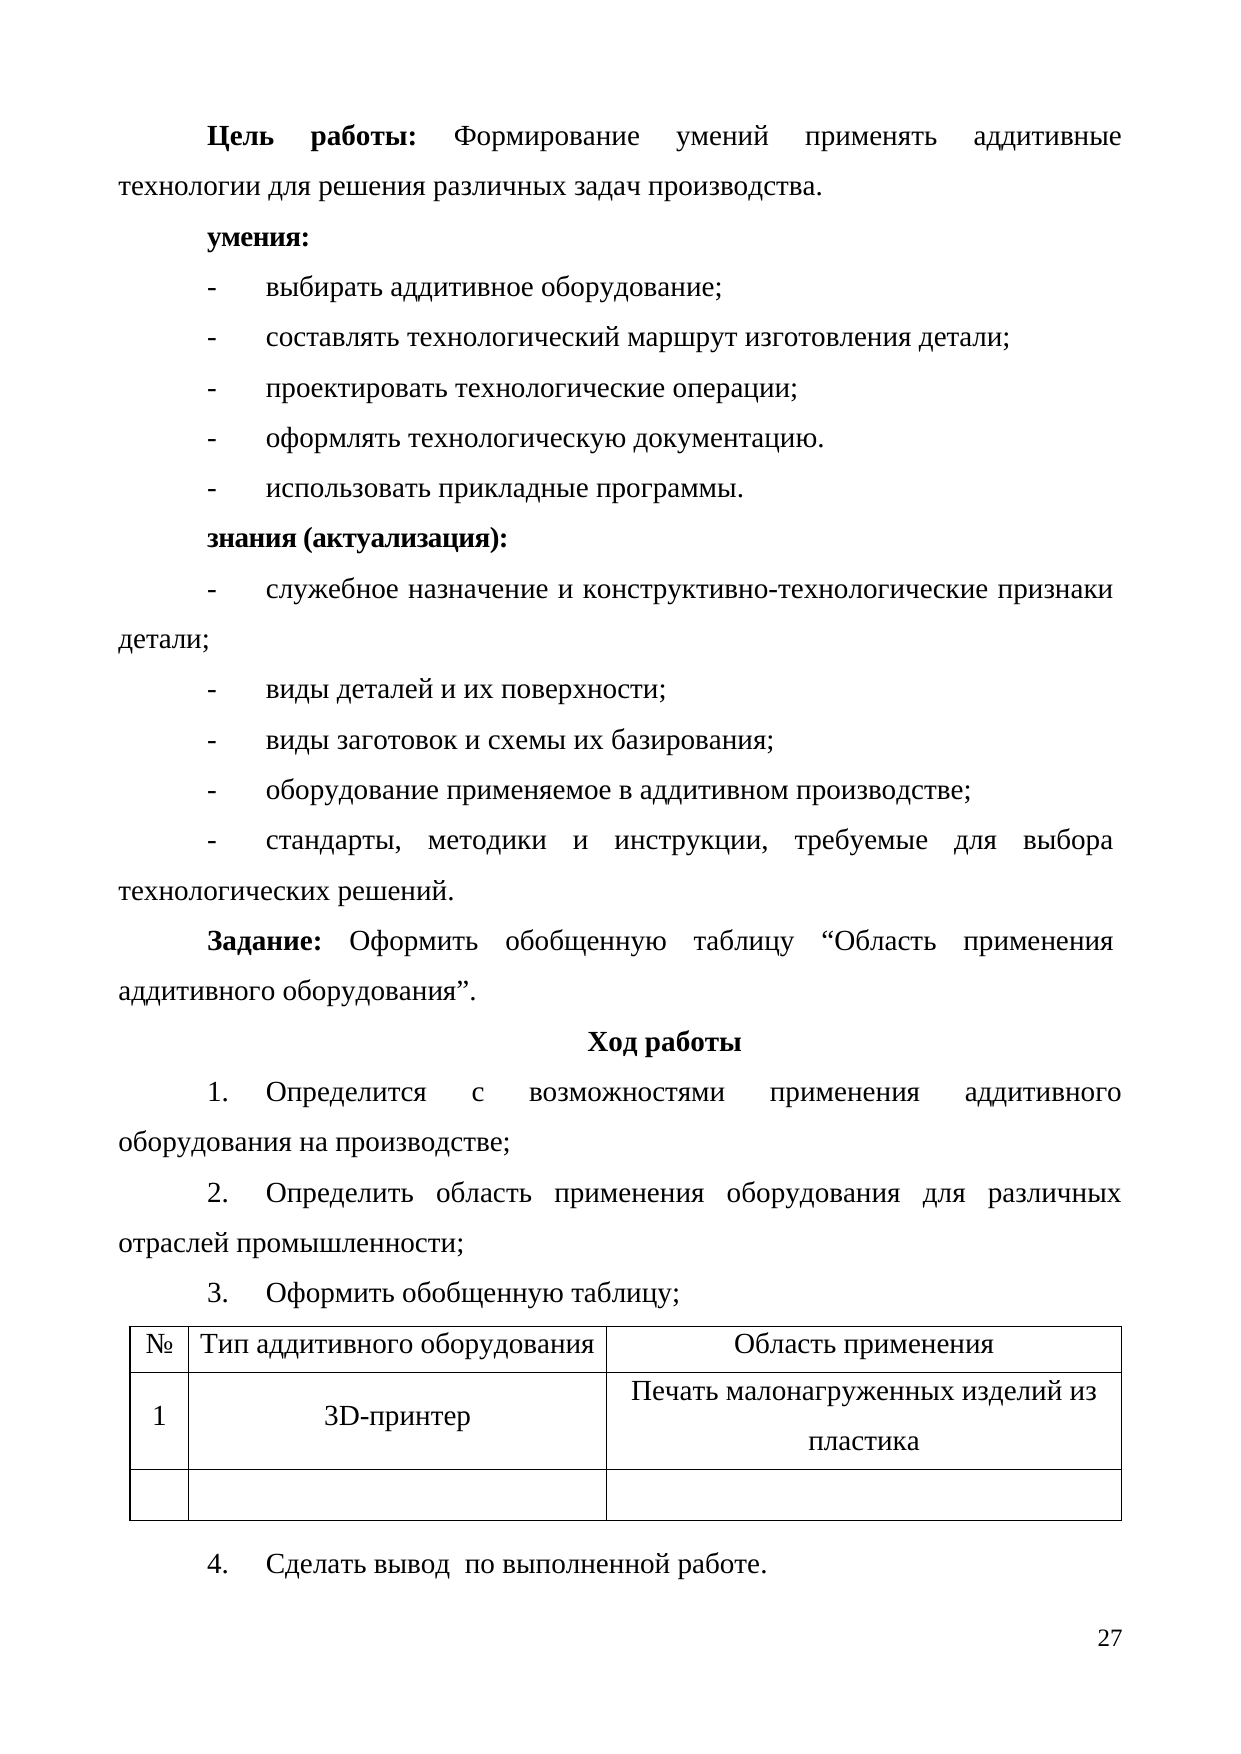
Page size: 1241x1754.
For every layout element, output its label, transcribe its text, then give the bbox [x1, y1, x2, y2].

list составлять технологический маршрут изготовления детали; [118, 319, 1114, 353]
list проектировать технологические операции; [118, 370, 1114, 403]
list Сделать вывод по выполненной работе. [118, 1546, 1122, 1580]
table_header № [131, 1327, 188, 1372]
text Ход работы [118, 1024, 1122, 1057]
table_header Тип аддитивного оборудования [189, 1327, 606, 1372]
table_cell [131, 1470, 188, 1520]
text знания (актуализация): [118, 521, 1114, 554]
list виды заготовок и схемы их базирования; [118, 722, 1114, 755]
list выбирать аддитивное оборудование; [118, 269, 1114, 303]
list Определится с возможностями применения аддитивного оборудования на производстве; [118, 1074, 1122, 1158]
list Определить область применения оборудования для различных отраслей промышленности; [118, 1175, 1122, 1258]
text умения: [118, 219, 1114, 252]
table_cell Печать малонагруженных изделий из пластика [607, 1373, 1121, 1469]
list стандарты, методики и инструкции, требуемые для выбора технологических решений. [118, 822, 1114, 906]
table_cell 3D-принтер [189, 1373, 606, 1469]
list Задание: Оформить обобщенную таблицу “Область применения аддитивного оборудования”. [118, 923, 1114, 1007]
table_cell 1 [131, 1373, 188, 1469]
list использовать прикладные программы. [118, 470, 1114, 504]
text Цель работы: Формирование умений применять аддитивные технологии для решения различных задач производства. [118, 118, 1122, 202]
list виды деталей и их поверхности; [118, 672, 1114, 705]
list Оформить обобщенную таблицу; [118, 1275, 1122, 1309]
table_header Область применения [607, 1327, 1121, 1372]
list служебное назначение и конструктивно-технологические признаки детали; [118, 571, 1114, 655]
table_cell [189, 1470, 606, 1520]
table_cell [607, 1470, 1121, 1520]
list оформлять технологическую документацию. [118, 420, 1114, 453]
list оборудование применяемое в аддитивном производстве; [118, 772, 1114, 806]
